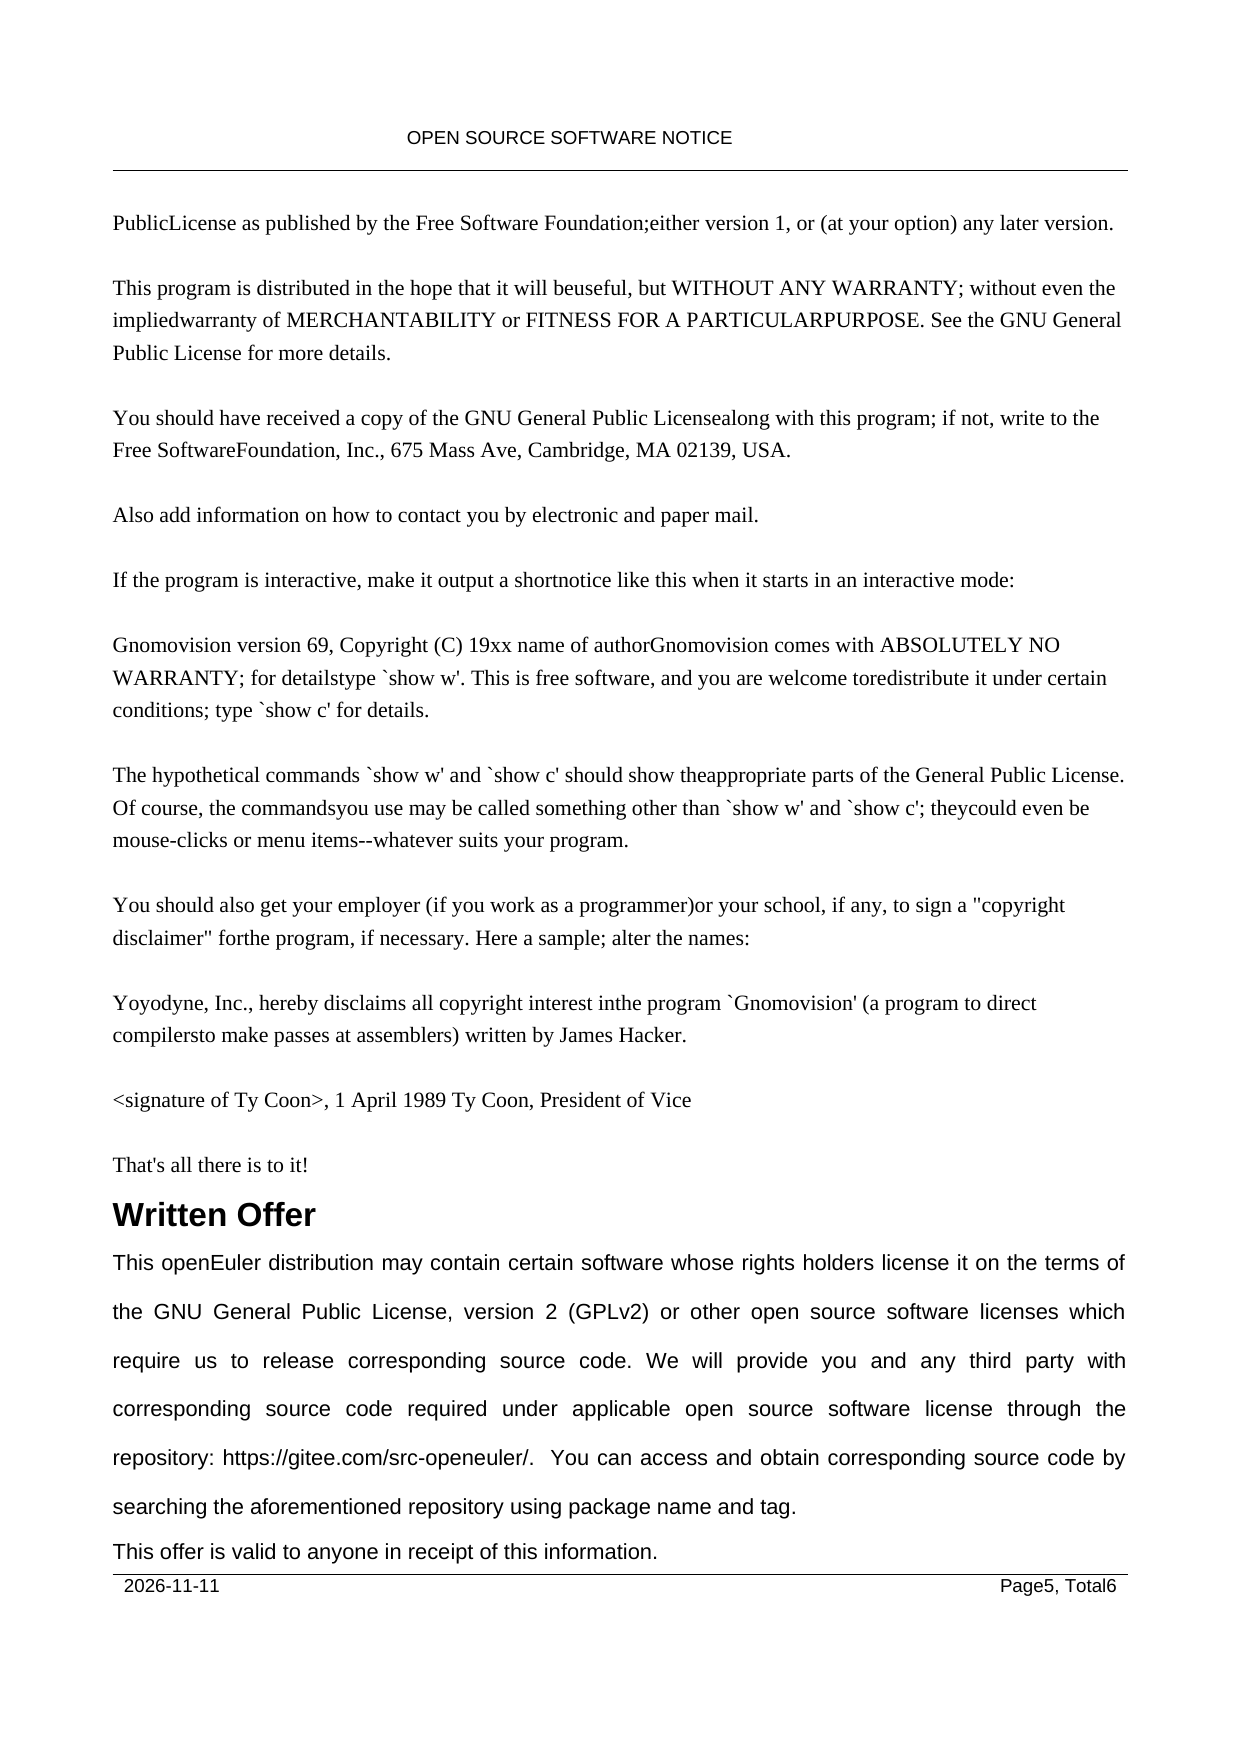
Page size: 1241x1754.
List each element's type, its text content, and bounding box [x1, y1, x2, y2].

text Yoyodyne, Inc., hereby disclaims all copyright interest inthe program `Gnomovision' (a program to direct compilersto make passes at assemblers) written by James Hacker. [112, 986, 1128, 1051]
text Gnomovision version 69, Copyright (C) 19xx name of authorGnomovision comes with ABSOLUTELY NO WARRANTY; for detailstype `show w'. This is free software, and you are welcome toredistribute it under certain conditions; type `show c' for details. [112, 629, 1128, 726]
text Also add information on how to contact you by electronic and paper mail. [112, 499, 1128, 531]
text This offer is valid to anyone in receipt of this information. [112, 1535, 1128, 1568]
text This openEuler distribution may contain certain software whose rights holders license it on the terms of the GNU General Public License, version 2 (GPLv2) or other open source software licenses which require us to release corresponding source code. We will provide you and any third party with corresponding source code required under applicable open source software license through the repository: https://gitee.com/src-openeuler/. You can access and obtain corresponding source code by searching the aforementioned repository using package name and tag. [112, 1246, 1128, 1523]
text <signature of Ty Coon>, 1 April 1989 Ty Coon, President of Vice [112, 1084, 1128, 1116]
text Written Offer [112, 1181, 1128, 1246]
text This program is distributed in the hope that it will beuseful, but WITHOUT ANY WARRANTY; without even the impliedwarranty of MERCHANTABILITY or FITNESS FOR A PARTICULARPURPOSE. See the GNU General Public License for more details. [112, 271, 1128, 369]
text You should have received a copy of the GNU General Public Licensealong with this program; if not, write to the Free SoftwareFoundation, Inc., 675 Mass Ave, Cambridge, MA 02139, USA. [112, 401, 1128, 466]
text The hypothetical commands `show w' and `show c' should show theappropriate parts of the General Public License. Of course, the commandsyou use may be called something other than `show w' and `show c'; theycould even be mouse-clicks or menu items--whatever suits your program. [112, 759, 1128, 856]
text You should also get your employer (if you work as a programmer)or your school, if any, to sign a "copyright disclaimer" forthe program, if necessary. Here a sample; alter the names: [112, 889, 1128, 954]
text If the program is interactive, make it output a shortnotice like this when it starts in an interactive mode: [112, 564, 1128, 596]
text That's all there is to it! [112, 1149, 1128, 1181]
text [112, 206, 1128, 239]
